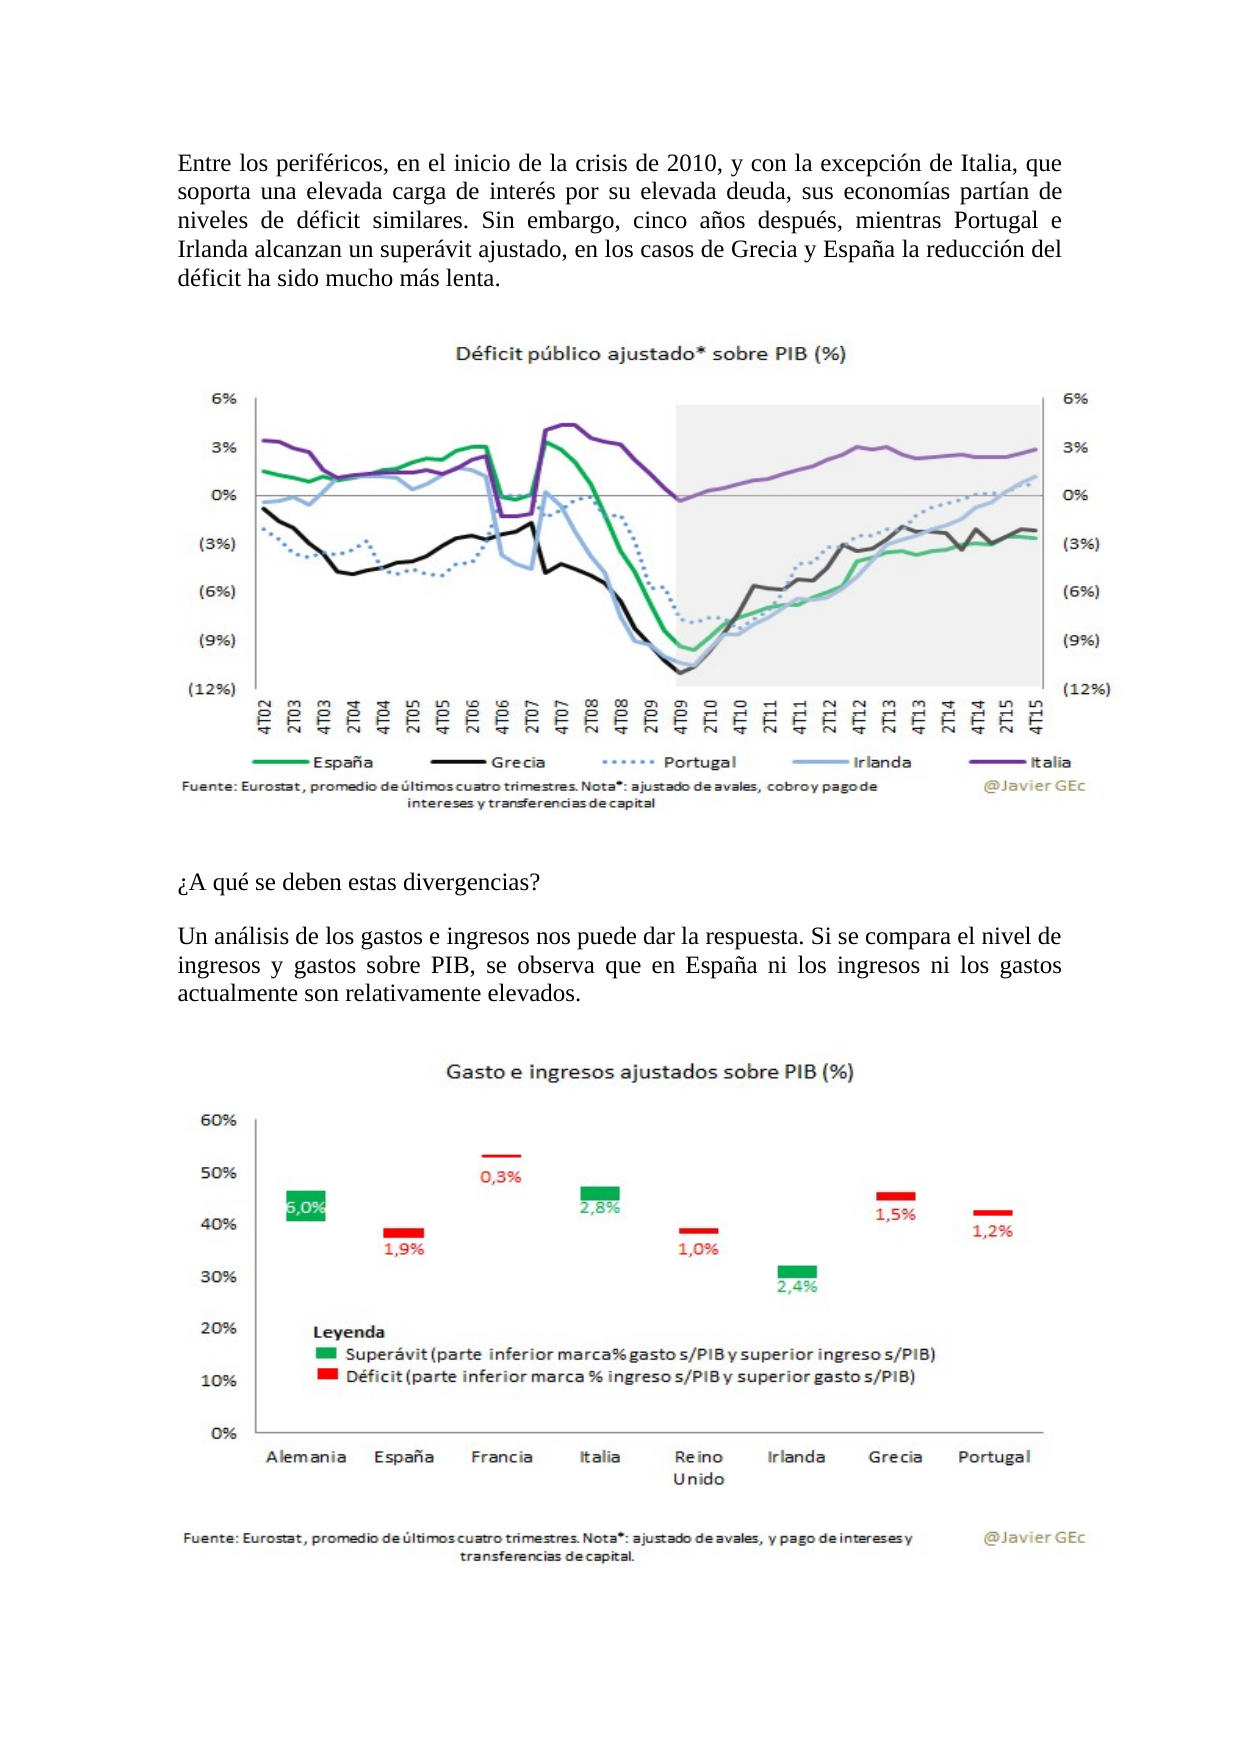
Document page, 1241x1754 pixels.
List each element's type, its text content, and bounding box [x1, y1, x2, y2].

text Entre los periféricos, en el inicio de la crisis de 2010, y con la excepción de Italia, que soporta una elevada carga de interés por su elevada deuda, sus economías partían de niveles de déficit similares. Sin embargo, cinco años después, mientras Portugal e Irlanda alcanzan un superávit ajustado, en los casos de Grecia y España la reducción del déficit ha sido mucho más lenta. [177, 148, 1063, 291]
text ¿A qué se deben estas divergencias? [177, 867, 1063, 896]
picture [177, 328, 1123, 814]
text Un análisis de los gastos e ingresos nos puede dar la respuesta. Si se compara el nivel de ingresos y gastos sobre PIB, se observa que en España ni los ingresos ni los gastos actualmente son relativamente elevados. [177, 921, 1063, 1007]
picture [177, 1044, 1123, 1568]
